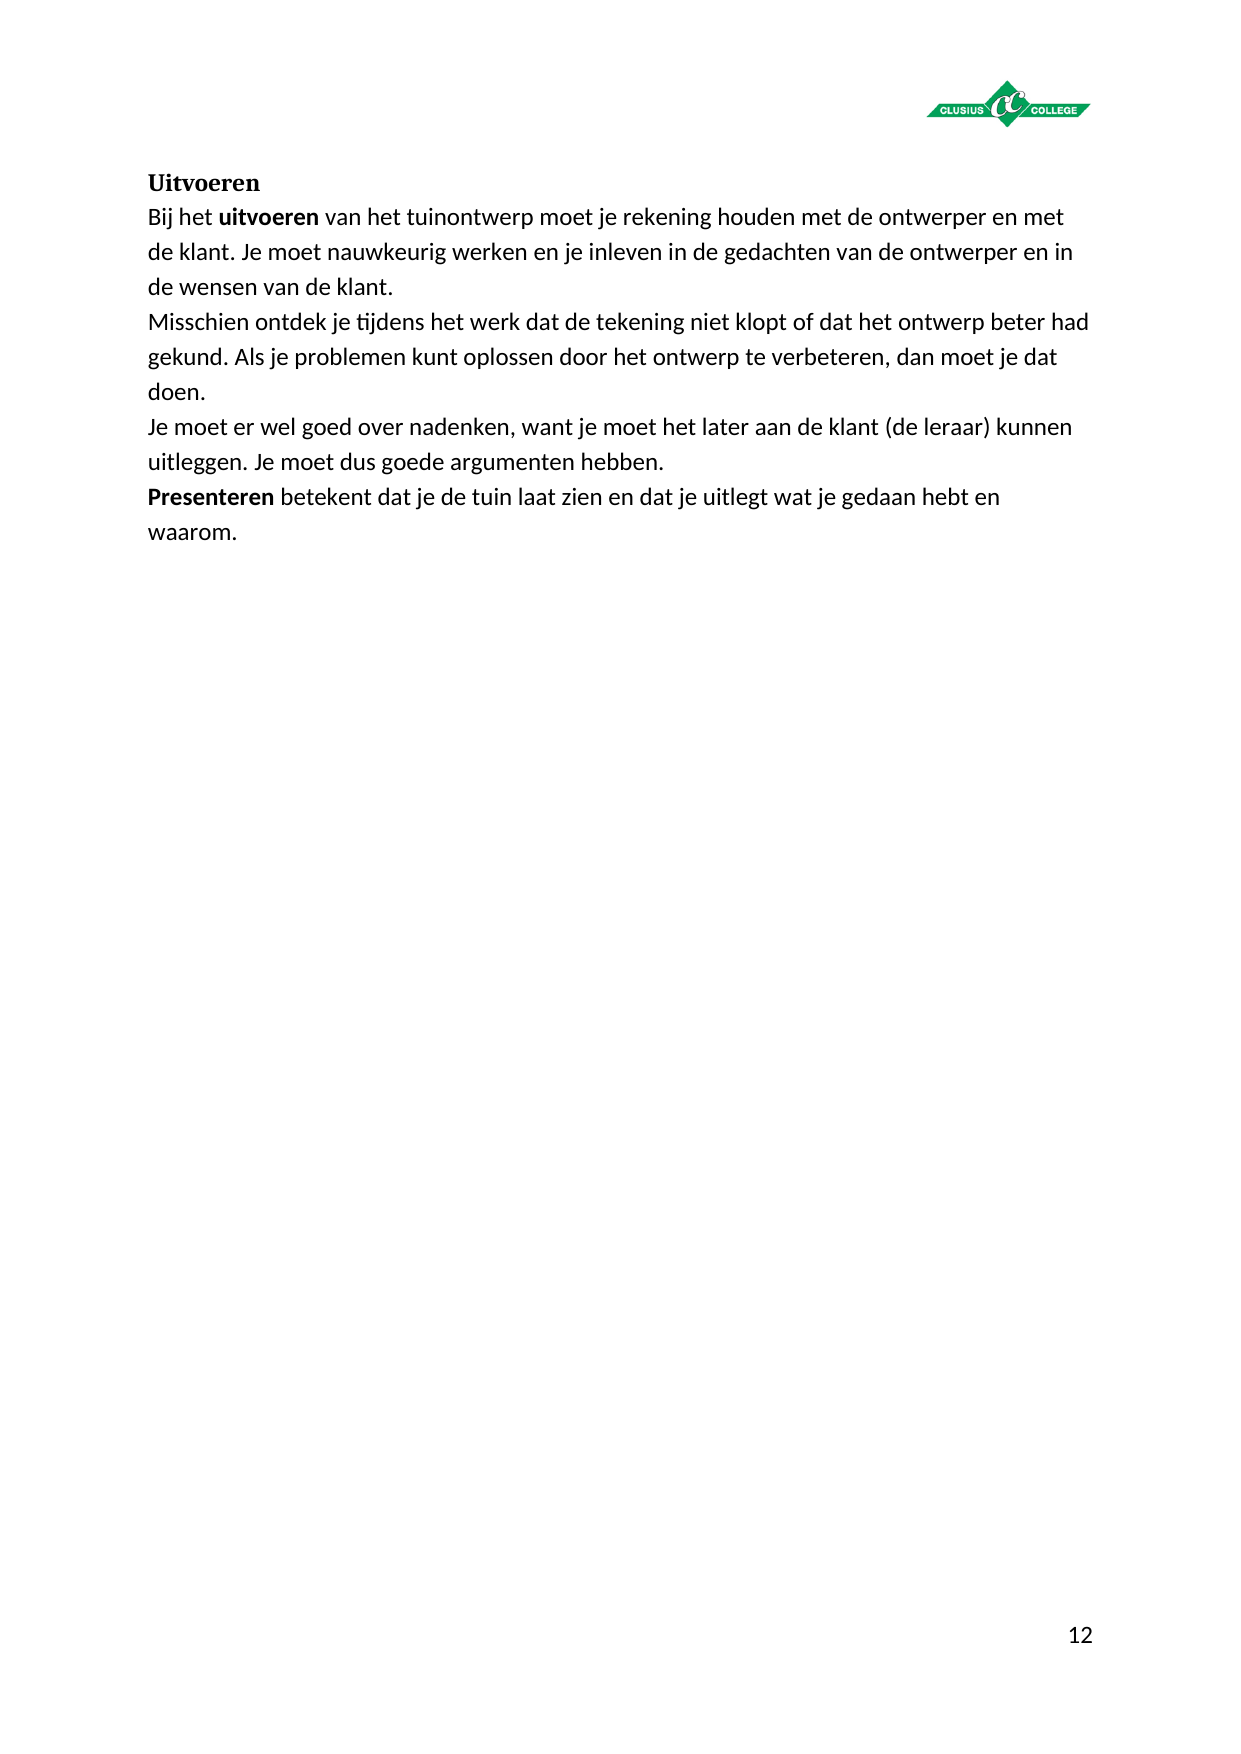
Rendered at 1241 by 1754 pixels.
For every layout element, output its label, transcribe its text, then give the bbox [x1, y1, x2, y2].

subtitle Uitvoeren [148, 168, 1093, 197]
picture [917, 73, 1093, 128]
text Bij het uitvoeren van het tuinontwerp moet je rekening houden met de ontwerper en met de klant. Je moet nauwkeurig werken en je inleven in de gedachten van de ontwerper en in de wensen van de klant. Misschien ontdek je tijdens het werk dat de tekening niet klopt of dat het ontwerp beter had gekund. Als je problemen kunt oplossen door het ontwerp te verbeteren, dan moet je dat doen. Je moet er wel goed over nadenken, want je moet het later aan de klant (de leraar) kunnen uitleggen. Je moet dus goede argumenten hebben. Presenteren betekent dat je de tuin laat zien en dat je uitlegt wat je gedaan hebt en waarom. [148, 201, 1093, 547]
